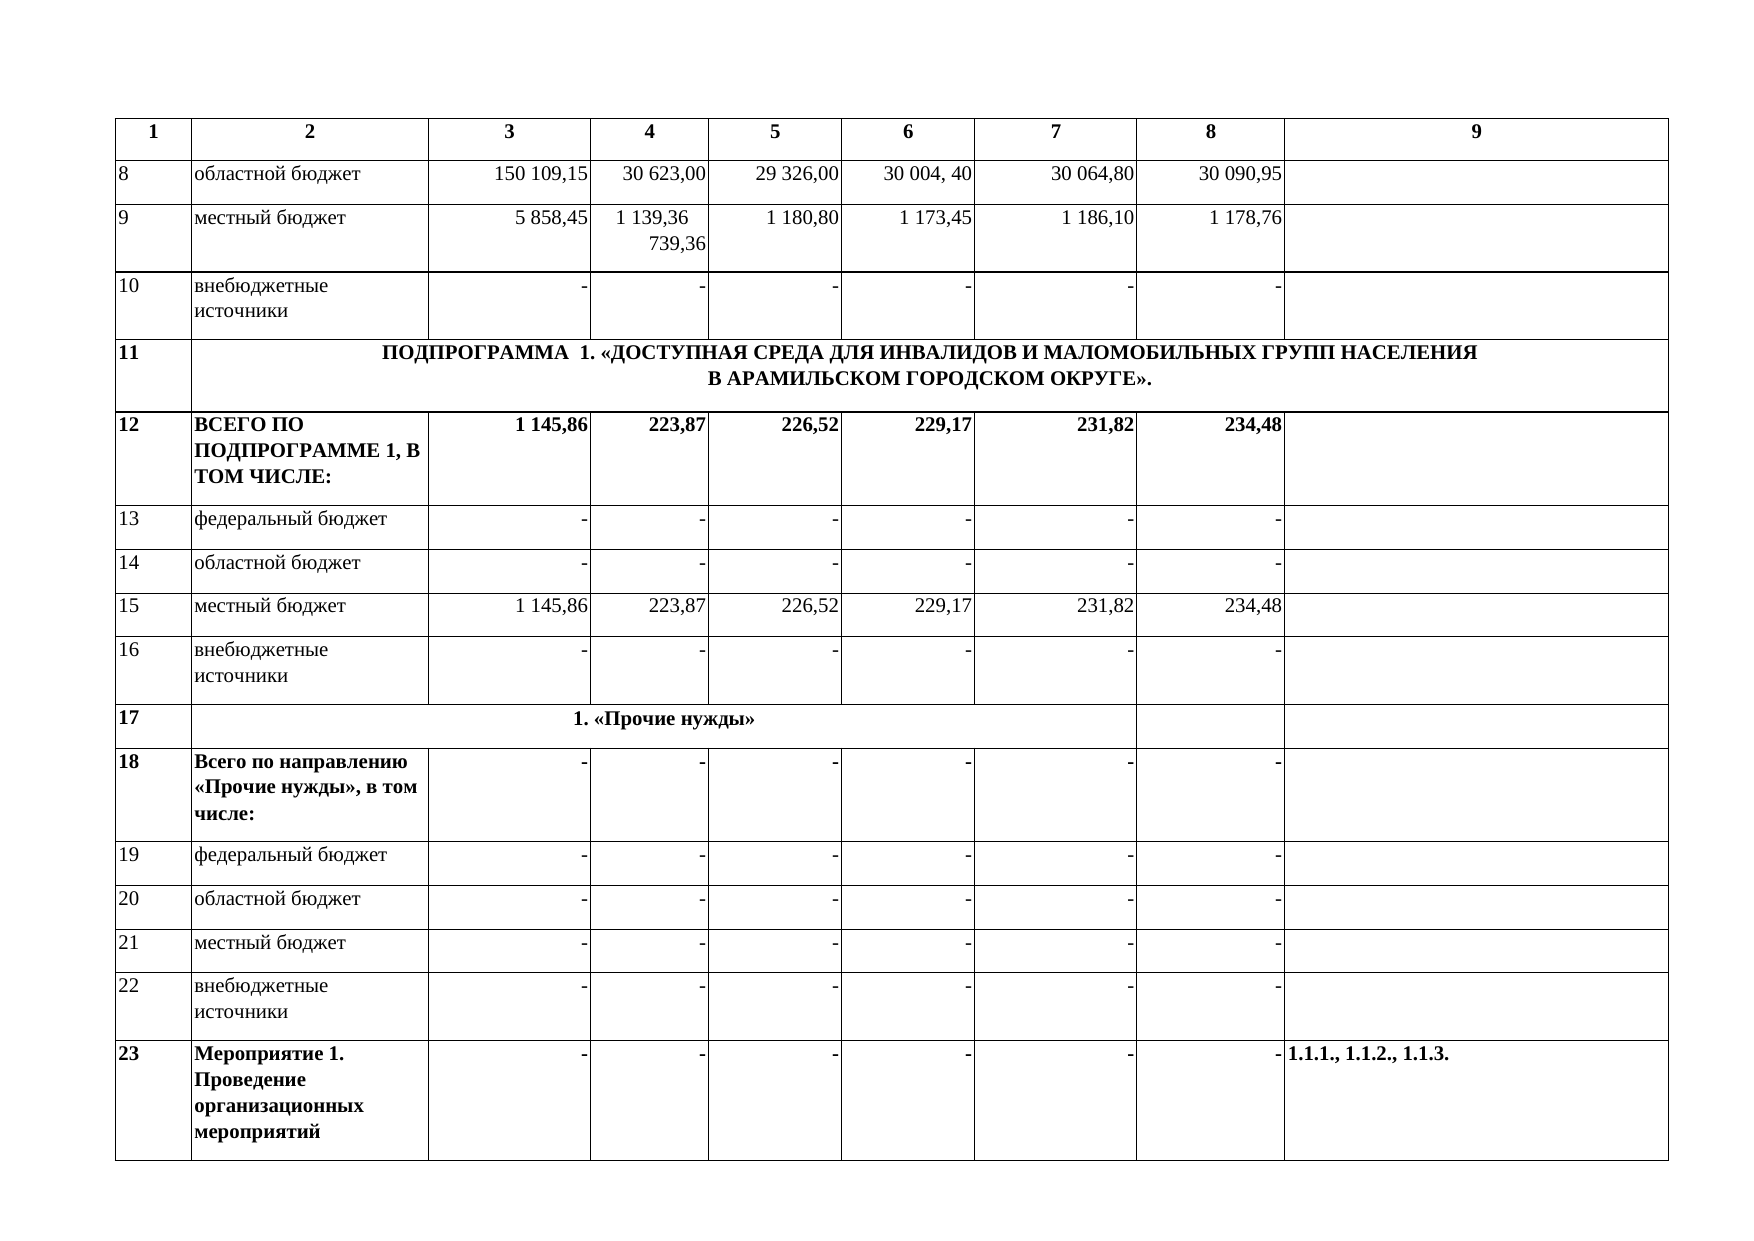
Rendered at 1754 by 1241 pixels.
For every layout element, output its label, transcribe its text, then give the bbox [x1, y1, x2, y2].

table_cell федеральный бюджет [192, 842, 428, 885]
table_cell 22 [116, 973, 191, 1040]
table_header 2 [192, 119, 428, 160]
table_cell 234,48 [1137, 594, 1284, 636]
table_cell - [709, 842, 841, 885]
table_cell - [1137, 273, 1284, 339]
table_cell 15 [116, 594, 191, 636]
table_cell ВСЕГО ПО ПОДПРОГРАММЕ 1, В ТОМ ЧИСЛЕ: [192, 413, 428, 505]
table_header 4 [591, 119, 708, 160]
table_cell - [429, 973, 590, 1040]
table_cell ПОДПРОГРАММА 1. «ДОСТУПНАЯ СРЕДА ДЛЯ ИНВАЛИДОВ И МАЛОМОБИЛЬНЫХ ГРУПП НАСЕЛЕНИЯ В АРАМИЛЬСКОМ ГОРОДСКОМ ОКРУГЕ». [192, 340, 1668, 411]
table_cell - [1137, 1041, 1284, 1160]
table_cell 1 139,36 739,36 [591, 205, 708, 271]
table_cell 12 [116, 413, 191, 505]
table_cell 9 [116, 205, 191, 271]
table_cell 223,87 [591, 594, 708, 636]
table_cell [1285, 886, 1668, 928]
table_cell - [429, 842, 590, 885]
table_cell 226,52 [709, 413, 841, 505]
table_cell - [975, 506, 1136, 549]
table_cell - [591, 273, 708, 339]
table_cell 14 [116, 550, 191, 592]
table_cell местный бюджет [192, 594, 428, 636]
table_cell - [591, 550, 708, 592]
table_cell - [975, 273, 1136, 339]
table_cell 1 180,80 [709, 205, 841, 271]
table_cell 11 [116, 340, 191, 411]
table_cell [1285, 705, 1668, 747]
table_cell - [1137, 973, 1284, 1040]
table_cell - [842, 842, 974, 885]
table_cell - [429, 550, 590, 592]
table_cell - [975, 930, 1136, 972]
table_cell - [591, 930, 708, 972]
table_cell - [975, 550, 1136, 592]
table_header 8 [1137, 119, 1284, 160]
table_cell 229,17 [842, 594, 974, 636]
table_cell - [842, 973, 974, 1040]
table_cell - [1137, 506, 1284, 549]
table_cell - [429, 749, 590, 841]
table_cell 1 186,10 [975, 205, 1136, 271]
table_cell - [709, 973, 841, 1040]
table_cell - [591, 1041, 708, 1160]
table_cell [1285, 594, 1668, 636]
table_cell - [709, 1041, 841, 1160]
table_header 5 [709, 119, 841, 160]
table_cell 5 858,45 [429, 205, 590, 271]
table_cell областной бюджет [192, 161, 428, 204]
table_cell [1285, 550, 1668, 592]
table_cell [1285, 930, 1668, 972]
table_cell 13 [116, 506, 191, 549]
table_cell - [1137, 637, 1284, 704]
table_cell 1 173,45 [842, 205, 974, 271]
table_cell - [842, 637, 974, 704]
table_cell 19 [116, 842, 191, 885]
table_cell - [842, 273, 974, 339]
table_cell 231,82 [975, 594, 1136, 636]
table_cell - [842, 550, 974, 592]
table_cell областной бюджет [192, 886, 428, 928]
table_cell [1285, 413, 1668, 505]
table_cell 30 090,95 [1137, 161, 1284, 204]
table_header 1 [116, 119, 191, 160]
table_cell - [842, 1041, 974, 1160]
table_cell - [842, 749, 974, 841]
table_cell - [975, 973, 1136, 1040]
table_cell 10 [116, 273, 191, 339]
table_cell 20 [116, 886, 191, 928]
table_cell - [1137, 550, 1284, 592]
table_cell - [975, 886, 1136, 928]
table_cell областной бюджет [192, 550, 428, 592]
table_cell - [975, 637, 1136, 704]
table_cell местный бюджет [192, 205, 428, 271]
table_cell - [975, 749, 1136, 841]
table_cell 29 326,00 [709, 161, 841, 204]
table_cell 8 [116, 161, 191, 204]
table_cell - [429, 506, 590, 549]
table_cell [1285, 161, 1668, 204]
table_cell - [842, 506, 974, 549]
table_cell 30 623,00 [591, 161, 708, 204]
table_cell Всего по направлению «Прочие нужды», в том числе: [192, 749, 428, 841]
table_cell - [429, 930, 590, 972]
table_cell - [709, 506, 841, 549]
table_cell - [709, 930, 841, 972]
table_cell - [709, 637, 841, 704]
table_cell Мероприятие 1. Проведение организационных мероприятий [192, 1041, 428, 1160]
table_cell 23 [116, 1041, 191, 1160]
table_cell - [429, 1041, 590, 1160]
table_cell 1.1.1., 1.1.2., 1.1.3. [1285, 1041, 1668, 1160]
table_cell 1 178,76 [1137, 205, 1284, 271]
table_header 7 [975, 119, 1136, 160]
table_cell 21 [116, 930, 191, 972]
table_cell [1285, 973, 1668, 1040]
table_cell - [975, 1041, 1136, 1160]
table_cell 30 004, 40 [842, 161, 974, 204]
table_cell 16 [116, 637, 191, 704]
table_cell - [709, 886, 841, 928]
table_header 9 [1285, 119, 1668, 160]
table_cell 30 064,80 [975, 161, 1136, 204]
table_cell - [429, 637, 590, 704]
table_cell - [842, 930, 974, 972]
table_cell 1 145,86 [429, 413, 590, 505]
table_cell - [591, 637, 708, 704]
table_header 3 [429, 119, 590, 160]
table_cell 17 [116, 705, 191, 747]
table_cell [1285, 749, 1668, 841]
table_cell - [709, 749, 841, 841]
table_cell [1285, 205, 1668, 271]
table_cell 223,87 [591, 413, 708, 505]
table_cell 226,52 [709, 594, 841, 636]
table_cell [1137, 705, 1284, 747]
table_cell 1. «Прочие нужды» [192, 705, 1136, 747]
table_header 6 [842, 119, 974, 160]
table_cell - [591, 973, 708, 1040]
table_cell - [1137, 749, 1284, 841]
table_cell - [842, 886, 974, 928]
table_cell - [591, 749, 708, 841]
table_cell - [591, 886, 708, 928]
table_cell - [591, 842, 708, 885]
table_cell - [975, 842, 1136, 885]
table_cell 1 145,86 [429, 594, 590, 636]
table_cell 18 [116, 749, 191, 841]
table_cell 231,82 [975, 413, 1136, 505]
table_cell [1285, 273, 1668, 339]
table_cell - [429, 886, 590, 928]
table_cell - [709, 273, 841, 339]
table_cell [1285, 842, 1668, 885]
table_cell 229,17 [842, 413, 974, 505]
table_cell местный бюджет [192, 930, 428, 972]
table_cell внебюджетные источники [192, 973, 428, 1040]
table_cell - [1137, 886, 1284, 928]
table_cell внебюджетные источники [192, 637, 428, 704]
table_cell - [591, 506, 708, 549]
table_cell 234,48 [1137, 413, 1284, 505]
table_cell внебюджетные источники [192, 273, 428, 339]
table_cell [1285, 637, 1668, 704]
table_cell [1285, 506, 1668, 549]
table_cell - [429, 273, 590, 339]
table_cell - [709, 550, 841, 592]
table_cell - [1137, 930, 1284, 972]
table_cell федеральный бюджет [192, 506, 428, 549]
table_cell 150 109,15 [429, 161, 590, 204]
table_cell - [1137, 842, 1284, 885]
